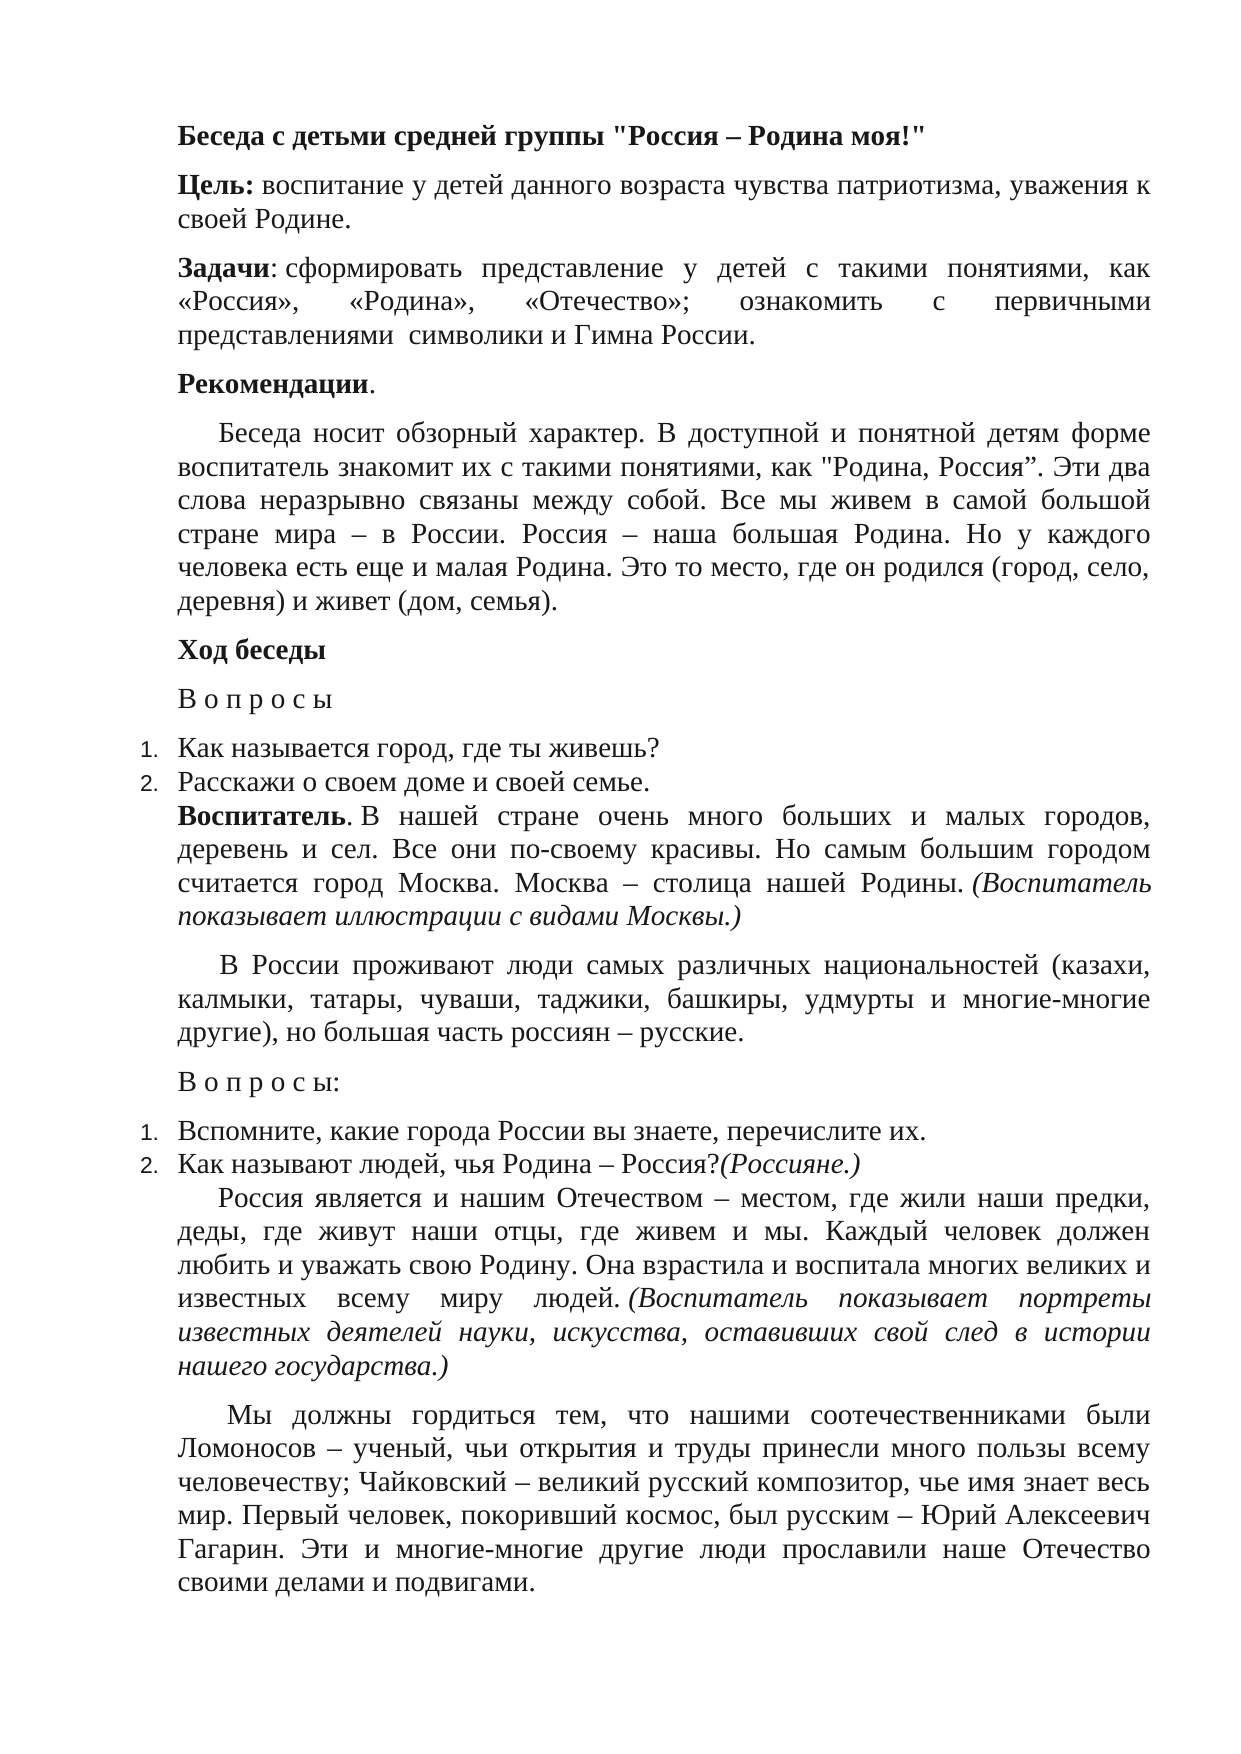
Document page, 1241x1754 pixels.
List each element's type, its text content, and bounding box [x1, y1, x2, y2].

text В о п р о с ы [177, 681, 1152, 715]
text Задачи: сформировать представление у детей с такими понятиями, как «Россия», «Родина», «Отечество»; ознакомить с первичными представлениями символики и Гимна России. [177, 250, 1152, 351]
text Мы должны гордиться тем, что нашими соотечественниками были Ломоносов – ученый, чьи открытия и труды принесли много пользы всему человечеству; Чайковский – великий русский композитор, чье имя знает весь мир. Первый человек, покоривший космос, был русским – Юрий Алексеевич Гагарин. Эти и многие-многие другие люди прославили наше Отечество своими делами и подвигами. [177, 1397, 1152, 1598]
text Воспитатель. В нашей стране очень много больших и малых городов, деревень и сел. Все они по-своему красивы. Но самым большим городом считается город Москва. Москва – столица нашей Родины. (Воспитатель показывает иллюстрации с видами Москвы.) [177, 798, 1152, 932]
text Россия является и нашим Отечеством – местом, где жили наши предки, деды, где живут наши отцы, где живем и мы. Каждый человек должен любить и уважать свою Родину. Она взрастила и воспитала многих великих и известных всему миру людей. (Воспитатель показывает портреты известных деятелей науки, искусства, оставивших свой след в истории нашего государства.) [177, 1180, 1152, 1381]
text В России проживают люди самых различных национальностей (казахи, калмыки, татары, чуваши, таджики, башкиры, удмурты и многие-многие другие), но большая часть россиян – русские. [177, 947, 1152, 1048]
text Ход беседы [177, 632, 1152, 666]
text В о п р о с ы: [177, 1064, 1152, 1097]
list Расскажи о своем доме и своей семье. [140, 764, 1152, 798]
text Цель: воспитание у детей данного возраста чувства патриотизма, уважения к своей Родине. [177, 167, 1152, 234]
text Беседа носит обзорный характер. В доступной и понятной детям форме воспитатель знакомит их с такими понятиями, как "Родина, Россия”. Эти два слова неразрывно связаны между собой. Все мы живем в самой большой стране мира – в России. Россия – наша большая Родина. Но у каждого человека есть еще и малая Родина. Это то место, где он родился (город, село, деревня) и живет (дом, семья). [177, 415, 1152, 617]
list Вспомните, какие города России вы знаете, перечислите их. [140, 1113, 1152, 1146]
text Беседа с детьми средней группы "Россия – Родина моя!" [177, 118, 1152, 152]
list Как называют людей, чья Родина – Россия?(Россияне.) [140, 1146, 1152, 1180]
list Как называется город, где ты живешь? [140, 731, 1152, 764]
text Рекомендации. [177, 366, 1152, 400]
